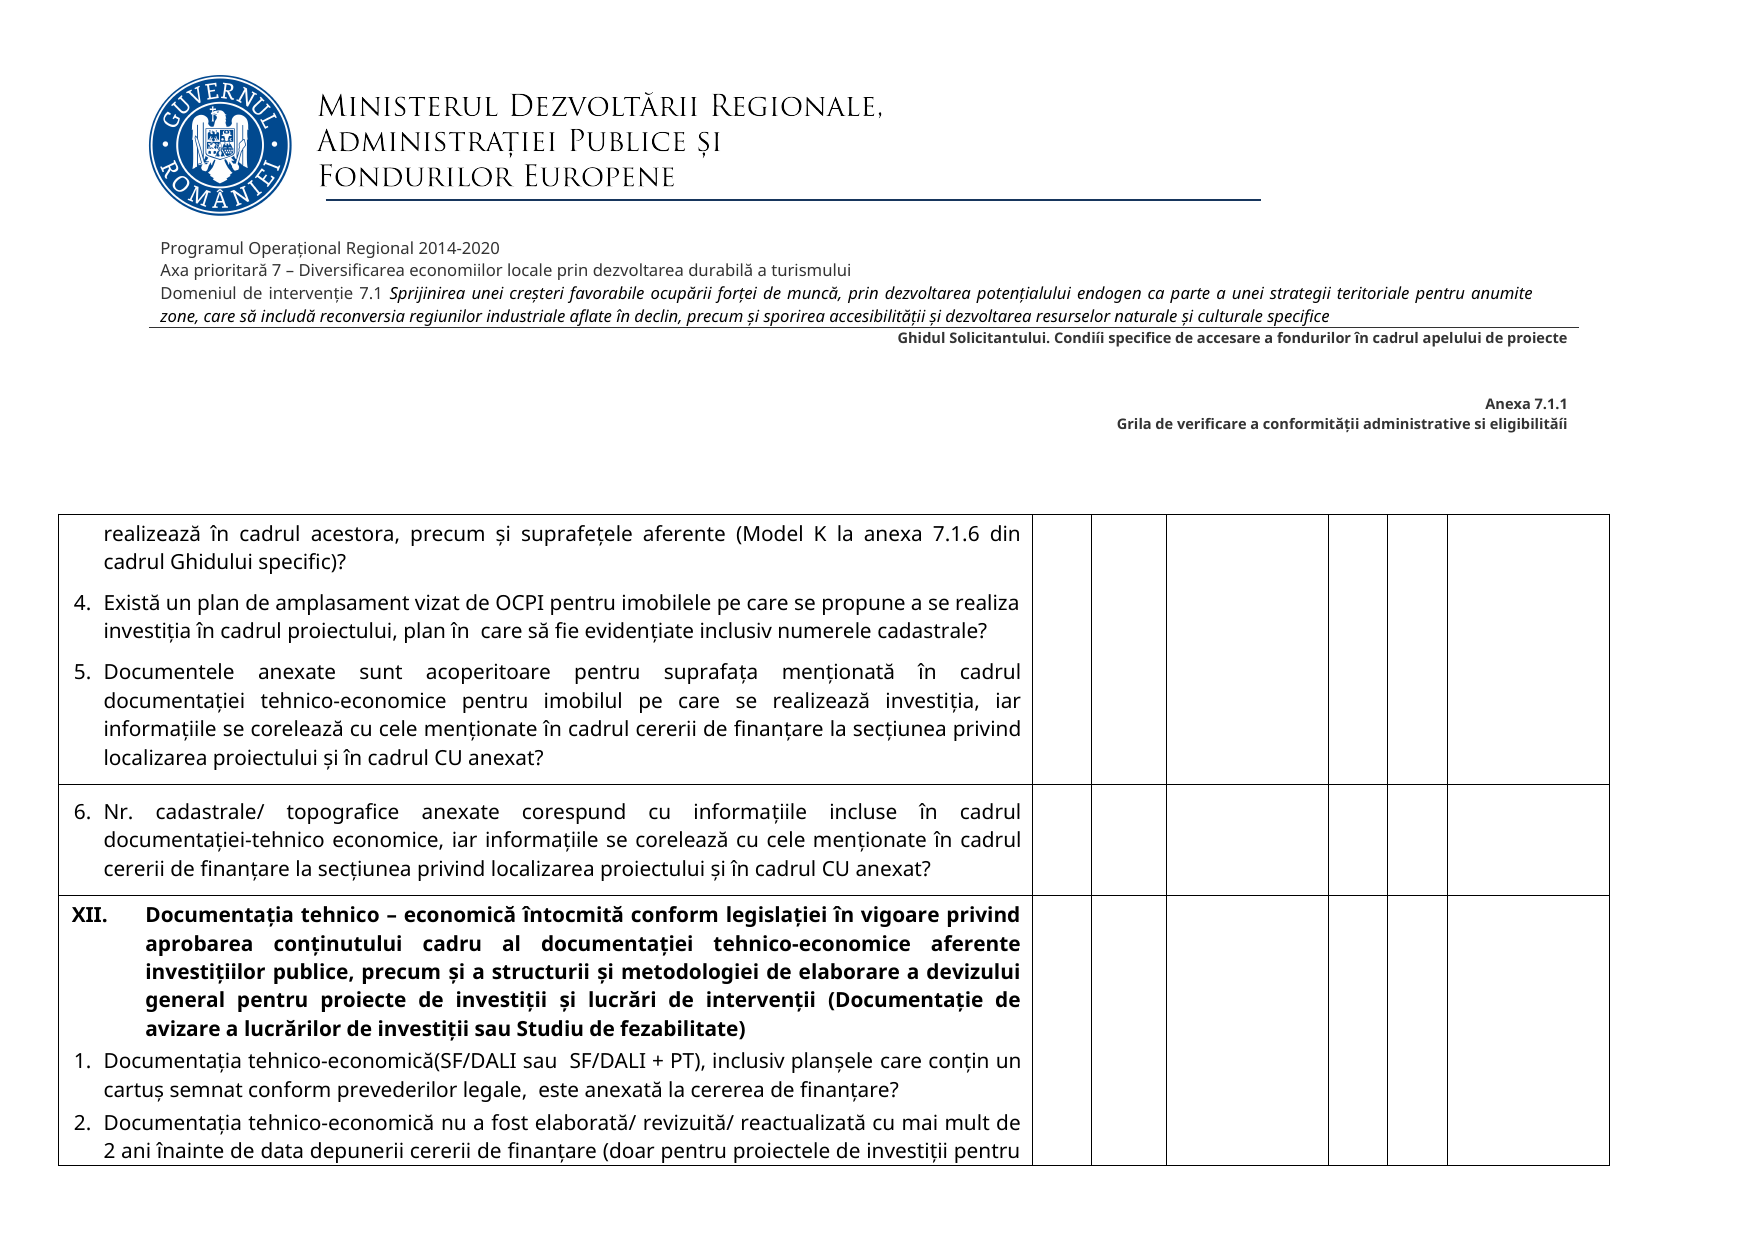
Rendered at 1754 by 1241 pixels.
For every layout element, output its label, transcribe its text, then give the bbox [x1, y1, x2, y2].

table_cell [1092, 785, 1166, 895]
table_cell [1167, 515, 1328, 784]
table_cell [1167, 896, 1328, 1165]
table_cell [1033, 896, 1091, 1165]
table_cell Documente de proprietate Documentele care atesta proprietatea/administrarea sunt anexate după cum urmează: Hotărârea care să demonstreze că solicitantul - administraţia publică locală eligibilă este administratorul legal al imobilului proprietate publică asupra căruia se realizează investiţia sau Hotărârea Guvernului publicată în Monitorul Oficial privind proprietatea publică asupra infrastructurii (teren şi clădire), conform prevederilor Codului civil şi ale Legii nr.213/1998 privind bunurile proprietate publică, cu modificările si completările ulterioare (extras) sau Alte documente legale (Legi, Ordonanţe, Hotărâri de Guvern, Ordine ale Miniştrilor, Hotărâri ale Consiliilor Locale sau Judeţene, etc.) pentru cazuri particulare sau Alte documente de proprietate (dacă este cazul) Sunt anexate extrasele de carte funciara din care să rezulte intabularea, precum și încheierea, în termen, de valabilitate la data depunerii (emis cu maxim 30 de zile înaintea depunerii? A fost anexat un tabel centralizator asupra nr. cadastrale, obiectivele de investiție ce se realizează în cadrul acestora, precum și suprafețele aferente (Model K la anexa 7.1.6 din cadrul Ghidului specific)? Există un plan de amplasament vizat de OCPI pentru imobilele pe care se propune a se realiza investiţia în cadrul proiectului, plan în care să fie evidențiate inclusiv numerele cadastrale? Documentele anexate sunt acoperitoare pentru suprafața menționată în cadrul documentației tehnico-economice pentru imobilul pe care se realizează investiția, iar informațiile se corelează cu cele menționate în cadrul cererii de finanțare la secțiunea privind localizarea proiectului și în cadrul CU anexat? [59, 515, 1032, 784]
table_cell [1329, 515, 1387, 784]
picture [147, 73, 893, 217]
table_cell [1388, 785, 1447, 895]
table_cell [1033, 515, 1091, 784]
table_cell [1092, 896, 1166, 1165]
table_cell [1388, 896, 1447, 1165]
table_cell [1388, 515, 1447, 784]
table_cell [1448, 785, 1609, 895]
table_cell [1448, 515, 1609, 784]
table_cell Documentația tehnico – economică întocmită conform legislaţiei în vigoare privind aprobarea conţinutului cadru al documentaţiei tehnico-economice aferente investiţiilor publice, precum şi a structurii şi metodologiei de elaborare a devizului general pentru proiecte de investiţii şi lucrări de intervenţii (Documentaţie de avizare a lucrărilor de investiţii sau Studiu de fezabilitate) Documentaţia tehnico-economică(SF/DALI sau SF/DALI + PT), inclusiv planşele care conțin un cartuș semnat conform prevederilor legale, este anexată la cererea de finanţare? Documentaţia tehnico-economică nu a fost elaborată/ revizuită/ reactualizată cu mai mult de 2 ani înainte de data depunerii cererii de finanţare (doar pentru proiectele de investiţii pentru care execuţia fizică sau de lucrări nu a fost demarată la data depunerii cererii de finanţare) (dacă e cazul) Pentru proiectele de investiţii pentru care execuţia de lucrări a fost demarată, însă proiectele nu au fost încheiate în mod fizic sau financiar înainte de depunerea cererii de finanțare Procesul verbal de recepţie parţială a lucrărilor (procese verbale pe faze determinante)? A fost anexat Proiectul Tehnic? Contractul de lucrări încheiat, inclusiv cu toate adiţionale încheiate la acesta? Contractul de lucrări a fost semnat după data de 01.01.2014? Raportul privind stadiul fizic al investiţiei (Model I la anexa 7.1.6 din cadrul Ghidului specific) asumat de către reprezentantul legal al socitantului, de către dirigintele de şantier şi de către constructor? A fost anexată autorizaţia de construire pentru investiţia propusă? Devizul detaliat al lucrărilor executate şi plătite, al lucrărilor executate şi neplătite şi respectiv al lucrărilor ce urmează a mai fi executate? [59, 896, 1032, 1165]
table_cell [1167, 785, 1328, 895]
table_cell [1033, 785, 1091, 895]
table_cell [1329, 785, 1387, 895]
table_cell Nr. cadastrale/ topografice anexate corespund cu informațiile incluse în cadrul documentației-tehnico economice, iar informațiile se corelează cu cele menționate în cadrul cererii de finanțare la secțiunea privind localizarea proiectului și în cadrul CU anexat? [59, 785, 1032, 895]
table_cell [1448, 896, 1609, 1165]
table_cell [1092, 515, 1166, 784]
table_cell [1329, 896, 1387, 1165]
